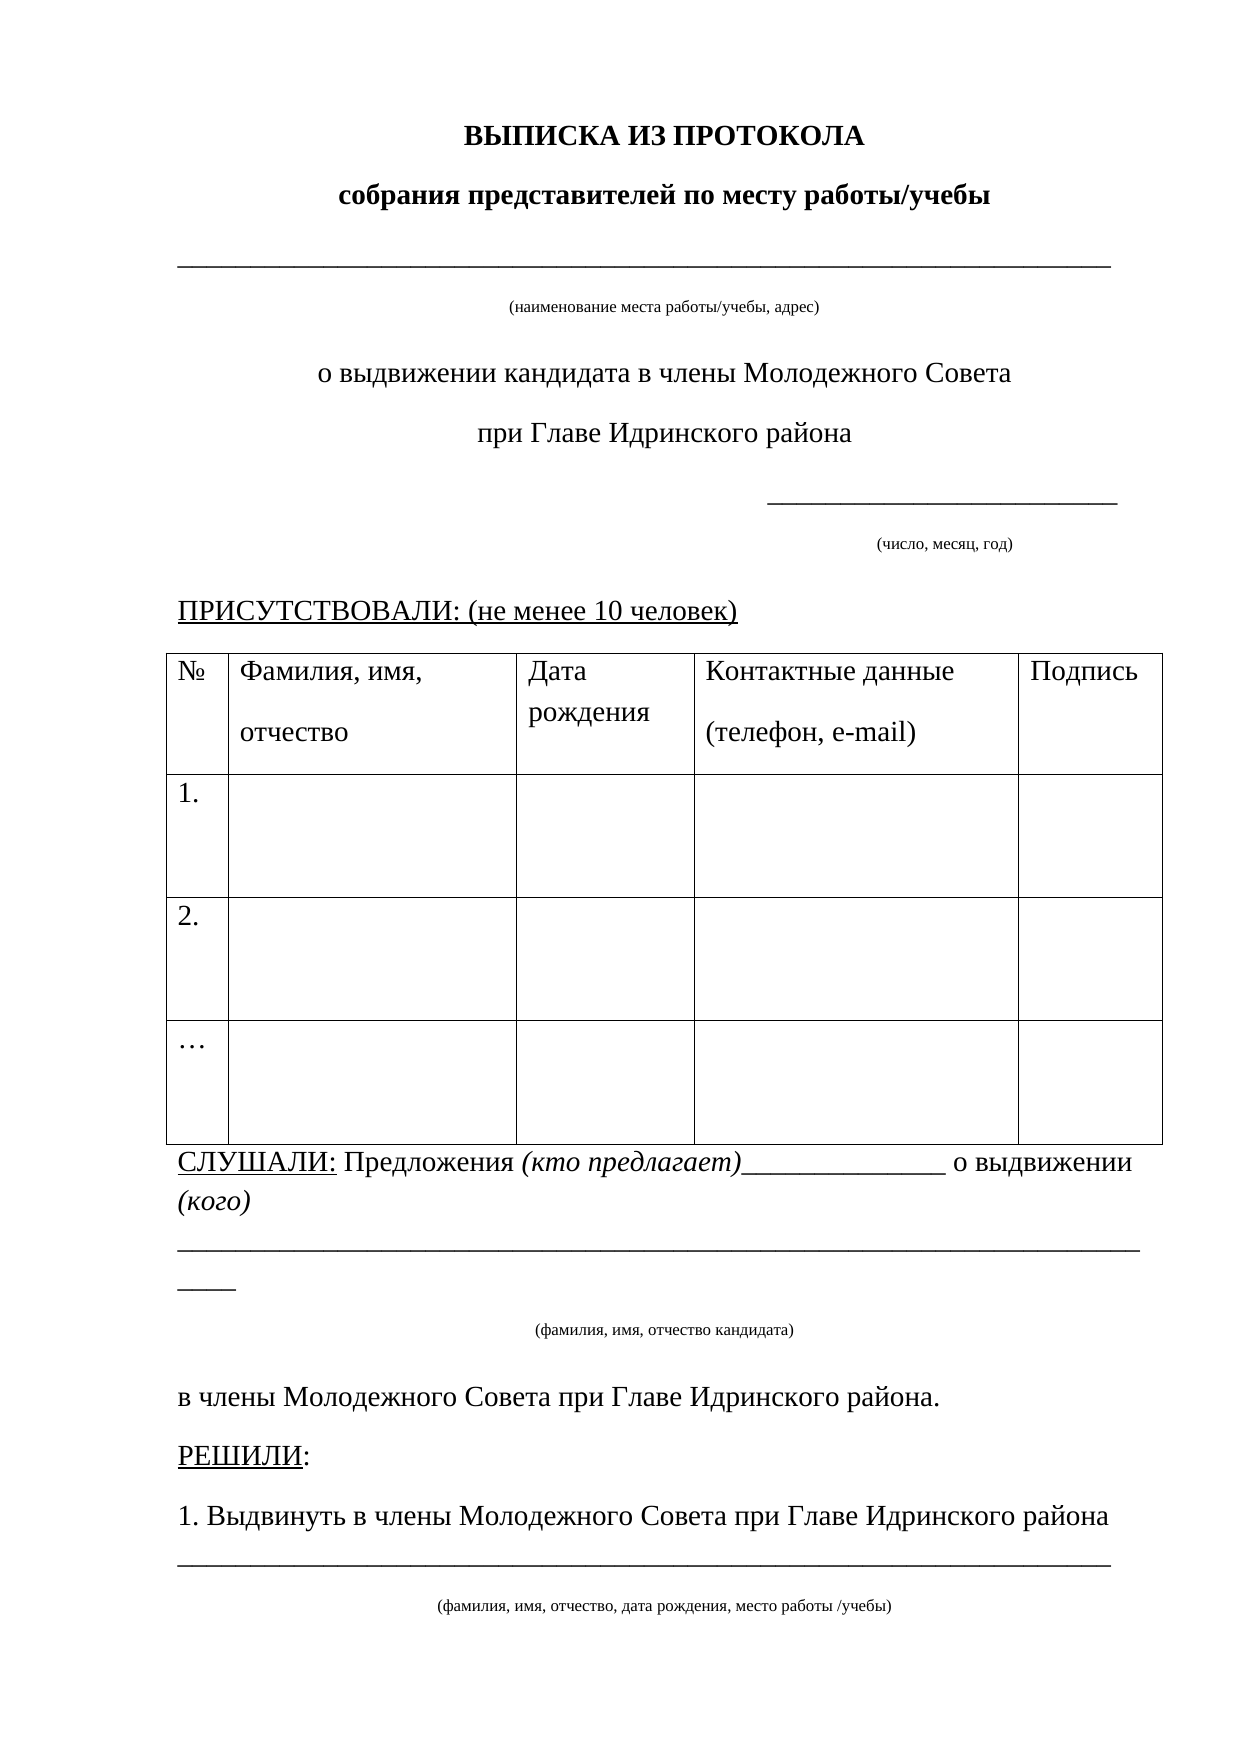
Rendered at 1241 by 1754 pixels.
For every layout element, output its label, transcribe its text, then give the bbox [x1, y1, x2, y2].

table_header Фамилия, имя, отчество [229, 654, 516, 774]
table_cell … [167, 1021, 228, 1143]
table_cell [517, 775, 694, 897]
table_cell [1019, 898, 1162, 1020]
text (число, месяц, год) [767, 534, 1152, 567]
table_cell [1019, 1021, 1162, 1143]
table_cell [1019, 775, 1162, 897]
table_cell [229, 1021, 516, 1143]
text ПРИСУТСТВОВАЛИ: (не менее 10 человек) [177, 593, 1152, 627]
table_cell [517, 1021, 694, 1143]
table_cell [695, 1021, 1018, 1143]
text (наименование места работы/учебы, адрес) [177, 296, 1152, 330]
table_header № [167, 654, 228, 774]
table_cell 2. [167, 898, 228, 1020]
text при Главе Идринского района [177, 415, 1152, 448]
table_header Дата рождения [517, 654, 694, 774]
table_header Подпись [1019, 654, 1162, 774]
text РЕШИЛИ: [177, 1438, 1152, 1472]
table_cell [229, 898, 516, 1020]
text ________________________ [767, 474, 1152, 508]
table_cell 1. [167, 775, 228, 897]
table_cell [695, 775, 1018, 897]
table_cell [517, 898, 694, 1020]
text собрания представителей по месту работы/учебы [177, 177, 1152, 211]
text в члены Молодежного Совета при Главе Идринского района. [177, 1379, 1152, 1412]
text о выдвижении кандидата в члены Молодежного Совета [177, 356, 1152, 389]
table_cell [229, 775, 516, 897]
text 1. Выдвинуть в члены Молодежного Совета при Главе Идринского района ________________________________________________________________ [177, 1498, 1152, 1570]
table_header Контактные данные (телефон, e-mail) [695, 654, 1018, 774]
text ________________________________________________________________ [177, 237, 1152, 270]
table_cell [695, 898, 1018, 1020]
text ВЫПИСКА ИЗ ПРОТОКОЛА [177, 118, 1152, 152]
text (фамилия, имя, отчество кандидата) [177, 1319, 1152, 1353]
text (фамилия, имя, отчество, дата рождения, место работы /учебы) [177, 1596, 1152, 1629]
text СЛУШАЛИ: Предложения (кто предлагает)______________ о выдвижении (кого) ______________________________________________________________________ [177, 1145, 1152, 1294]
